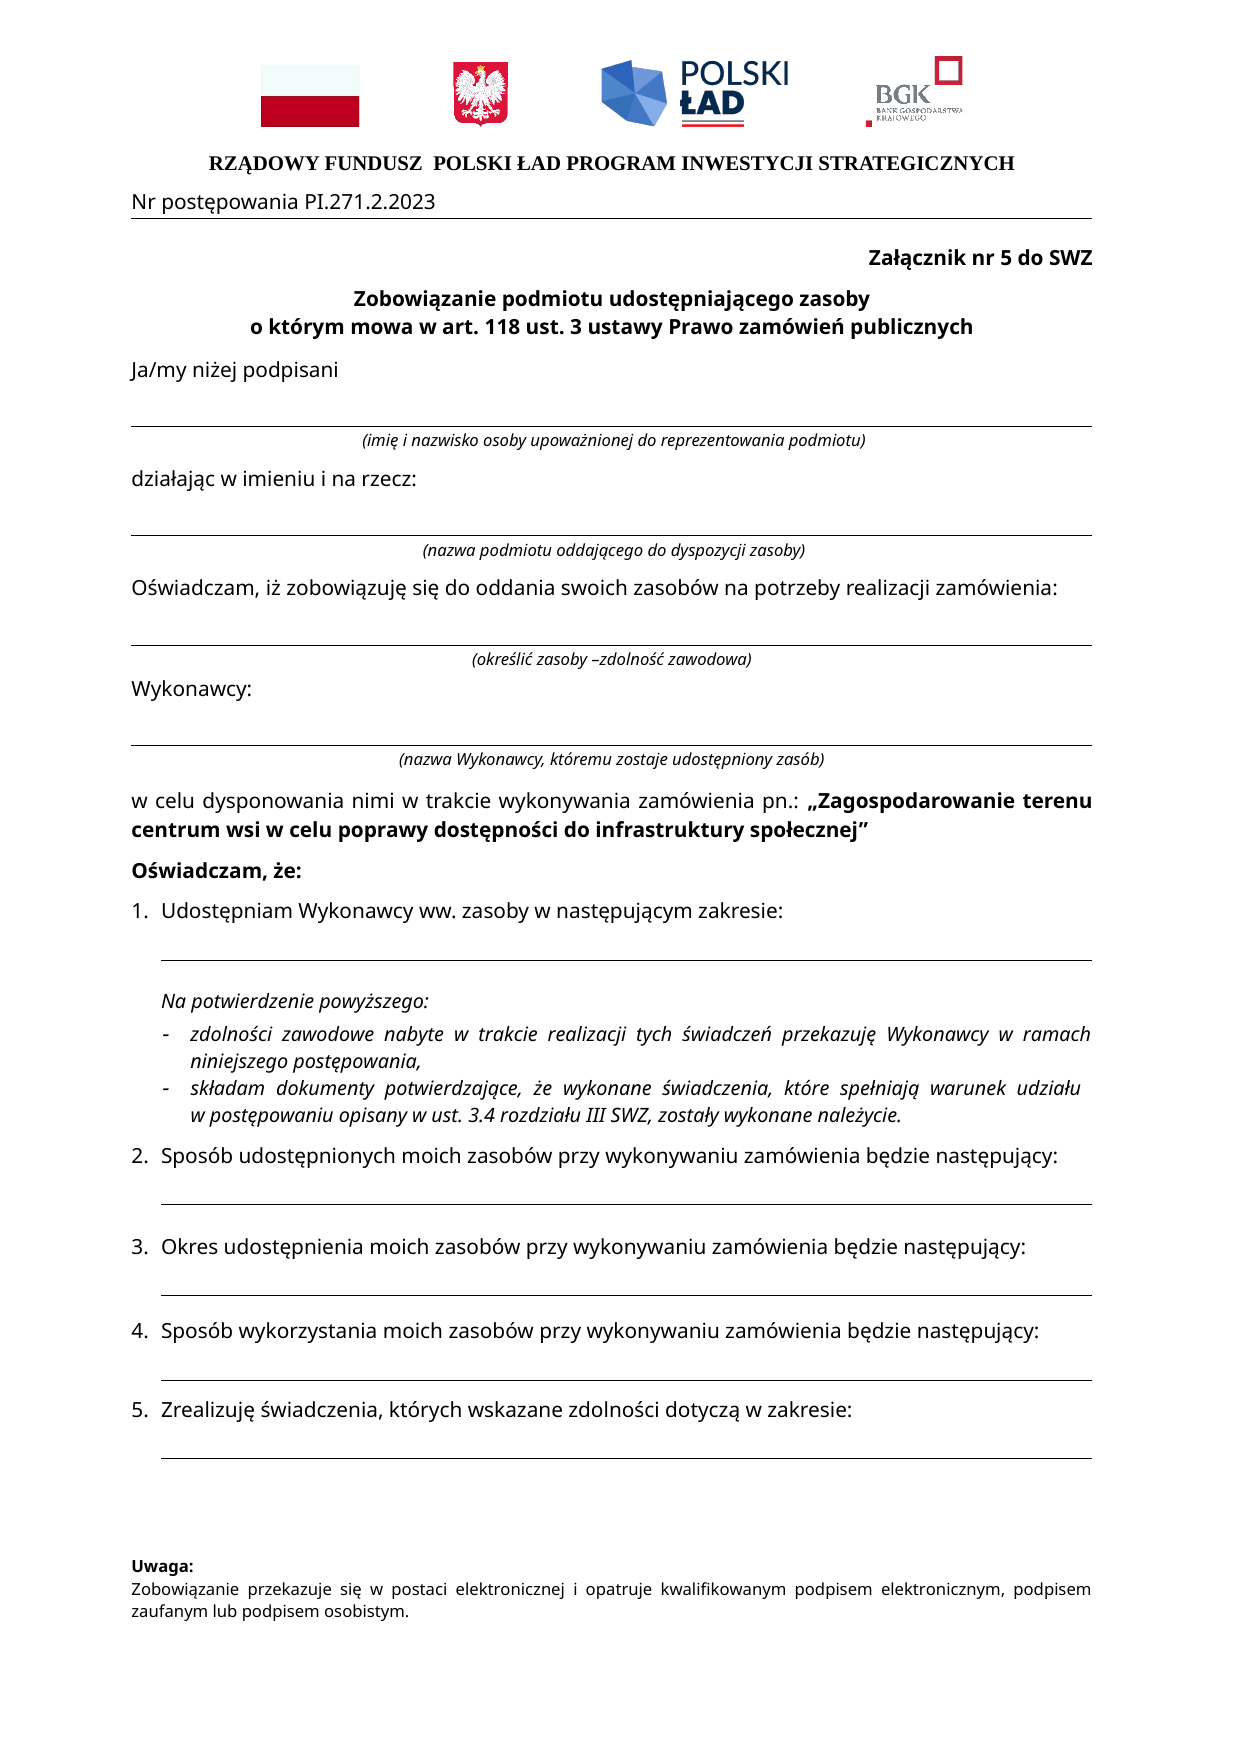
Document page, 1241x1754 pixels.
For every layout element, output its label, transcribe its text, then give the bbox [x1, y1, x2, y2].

list Zobowiązanie przekazuje się w postaci elektronicznej i opatruje kwalifikowanym podpisem elektronicznym, podpisem zaufanym lub podpisem osobistym. [131, 1577, 1092, 1623]
list Wykonawcy: [131, 674, 1092, 702]
text Na potwierdzenie powyższego: [161, 987, 1092, 1014]
text Ja/my niżej podpisani [131, 355, 1092, 383]
text (imię i nazwisko osoby upoważnionej do reprezentowania podmiotu) [131, 427, 1092, 452]
text Uwaga: [131, 1550, 1092, 1577]
text Zobowiązanie podmiotu udostępniającego zasoby [131, 284, 1092, 312]
list składam dokumenty potwierdzające, że wykonane świadczenia, które spełniają warunek udziału w postępowaniu opisany w ust. 3.4 rozdziału III SWZ, zostały wykonane należycie. [161, 1075, 1092, 1129]
text działając w imieniu i na rzecz: [131, 464, 1092, 492]
text Załącznik nr 5 do SWZ [131, 243, 1092, 271]
list Udostępniam Wykonawcy ww. zasoby w następującym zakresie: [131, 897, 1092, 925]
text (nazwa podmiotu oddającego do dyspozycji zasoby) [131, 536, 1092, 561]
list (nazwa Wykonawcy, któremu zostaje udostępniony zasób) [131, 746, 1092, 771]
picture [453, 62, 508, 127]
picture [601, 60, 788, 127]
list zdolności zawodowe nabyte w trakcie realizacji tych świadczeń przekazuję Wykonawcy w ramach niniejszego postępowania, [161, 1021, 1092, 1075]
list Zrealizuję świadczenia, których wskazane zdolności dotyczą w zakresie: [131, 1395, 1092, 1423]
text w celu dysponowania nimi w trakcie wykonywania zamówienia pn.: „Zagospodarowanie terenu centrum wsi w celu poprawy dostępności do infrastruktury społecznej” [131, 786, 1092, 843]
list (określić zasoby –zdolność zawodowa) [131, 646, 1092, 670]
text Oświadczam, iż zobowiązuję się do oddania swoich zasobów na potrzeby realizacji zamówienia: [131, 573, 1092, 602]
picture [261, 65, 360, 127]
list Okres udostępnienia moich zasobów przy wykonywaniu zamówienia będzie następujący: [131, 1232, 1092, 1260]
text Oświadczam, że: [131, 856, 1092, 884]
picture [865, 56, 963, 127]
list Sposób udostępnionych moich zasobów przy wykonywaniu zamówienia będzie następujący: [131, 1141, 1092, 1169]
text o którym mowa w art. 118 ust. 3 ustawy Prawo zamówień publicznych [131, 312, 1092, 341]
list Sposób wykorzystania moich zasobów przy wykonywaniu zamówienia będzie następujący: [131, 1317, 1092, 1345]
